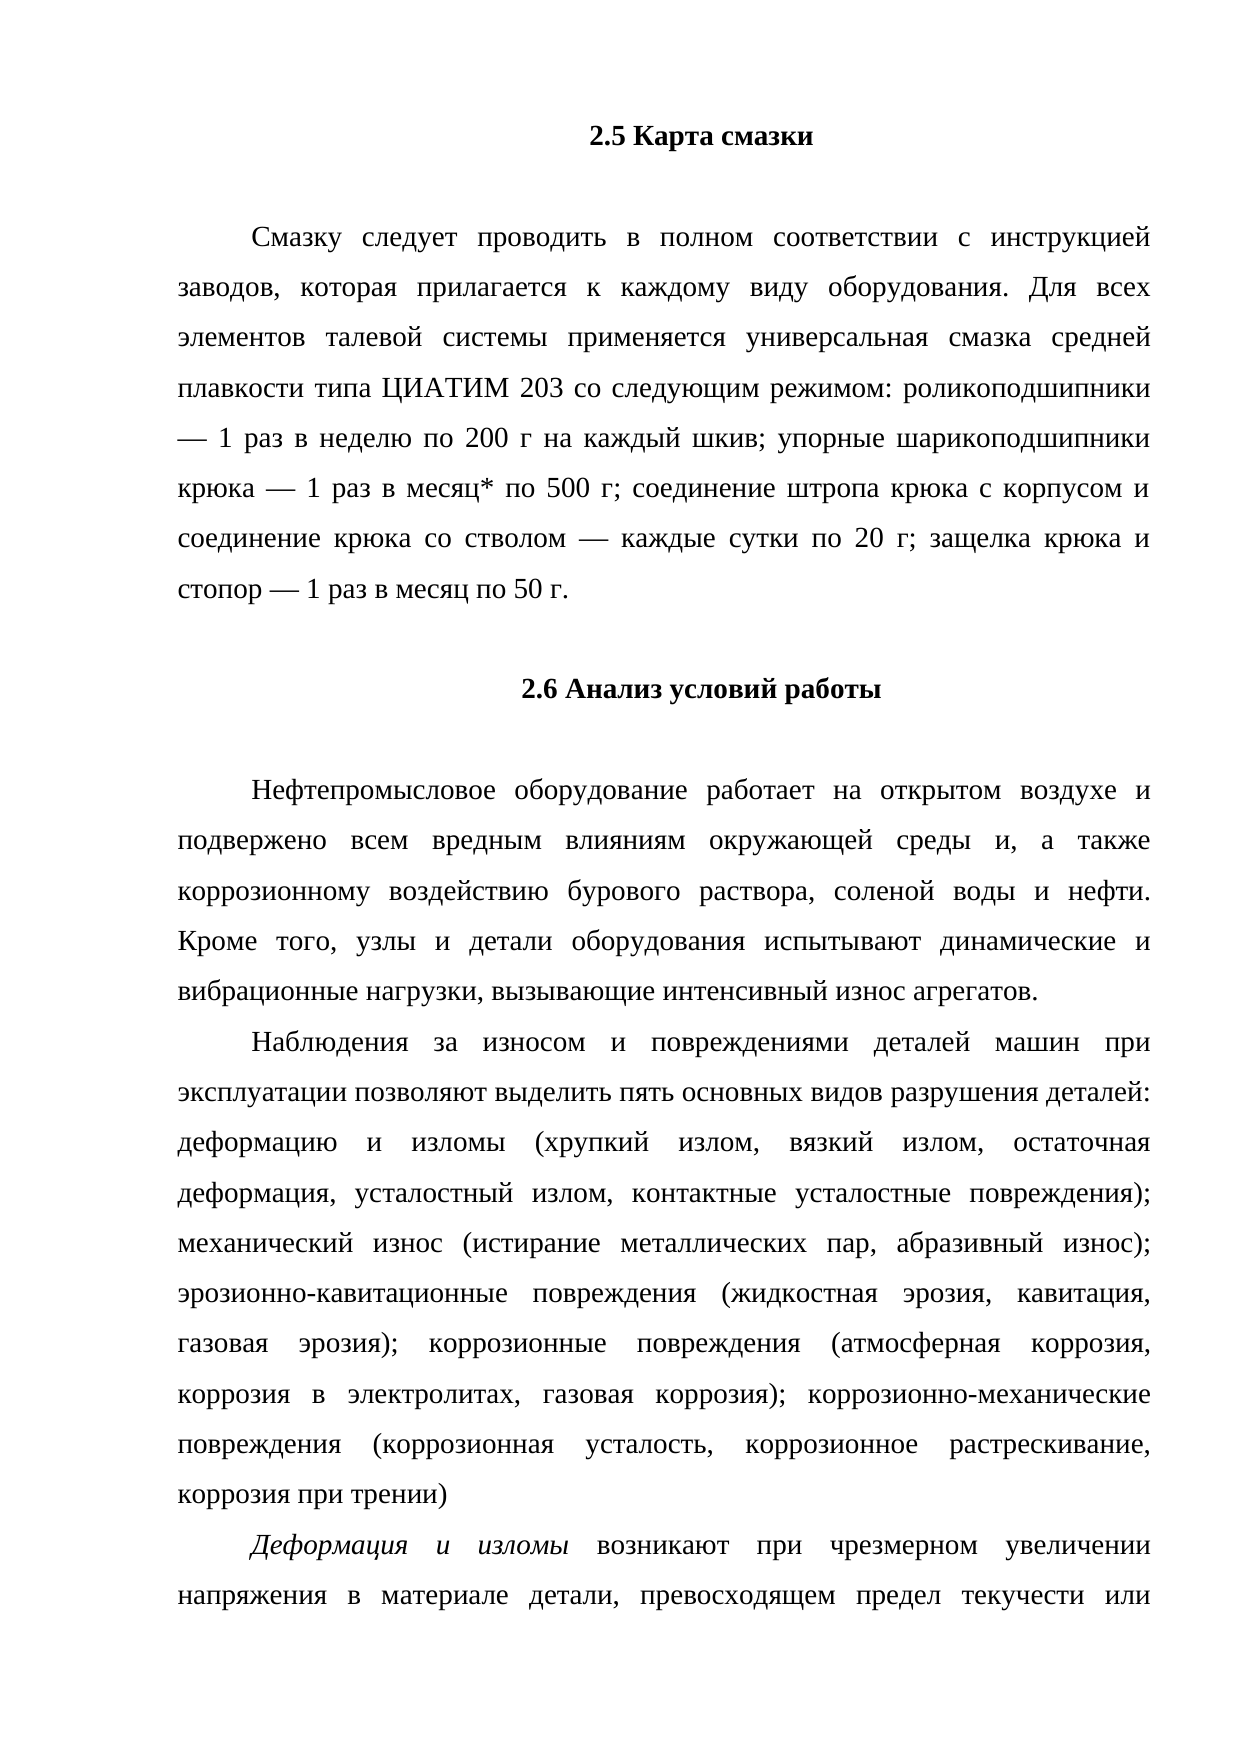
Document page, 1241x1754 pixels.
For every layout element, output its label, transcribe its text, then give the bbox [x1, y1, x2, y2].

text Наблюдения за износом и повреждениями деталей машин при эксплуатации позволяют выделить пять основных видов разрушения деталей: деформацию и изломы (хрупкий излом, вязкий излом, остаточная деформация, усталостный излом, контактные усталостные повреждения); механический износ (истирание металлических пар, абразивный износ); эрозионно-кавитационные повреждения (жидкостная эрозия, кавитация, газовая эрозия); коррозионные повреждения (атмосферная коррозия, коррозия в электролитах, газовая коррозия); коррозионно-механические повреждения (коррозионная усталость, коррозионное растрескивание, коррозия при трении) [177, 1024, 1152, 1510]
text Нефтепромысловое оборудование работает на открытом воздухе и подвержено всем вредным влияниям окружающей среды и, а также коррозионному воздействию бурового раствора, соленой воды и нефти. Кроме того, узлы и детали оборудования испытывают динамические и вибрационные нагрузки, вызывающие интенсивный износ агрегатов. [177, 772, 1152, 1007]
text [177, 1527, 1152, 1611]
text 2.5 Карта смазки [177, 118, 1152, 152]
text Смазку следует проводить в полном соответствии с инструкцией заводов, которая прилагается к каждому виду оборудования. Для всех элементов талевой системы применяется универсальная смазка средней плавкости типа ЦИАТИМ 203 со следующим режимом: роликоподшипники — 1 раз в неделю по на каждый шкив; упорные шарикоподшипники крюка — 1 раз в месяц* по ; соединение штропа крюка с корпусом и соединение крюка со стволом — каждые сутки по ; защелка крюка и стопор — 1 раз в месяц по . [177, 219, 1152, 604]
text 2.6 Анализ условий работы [177, 672, 1152, 705]
